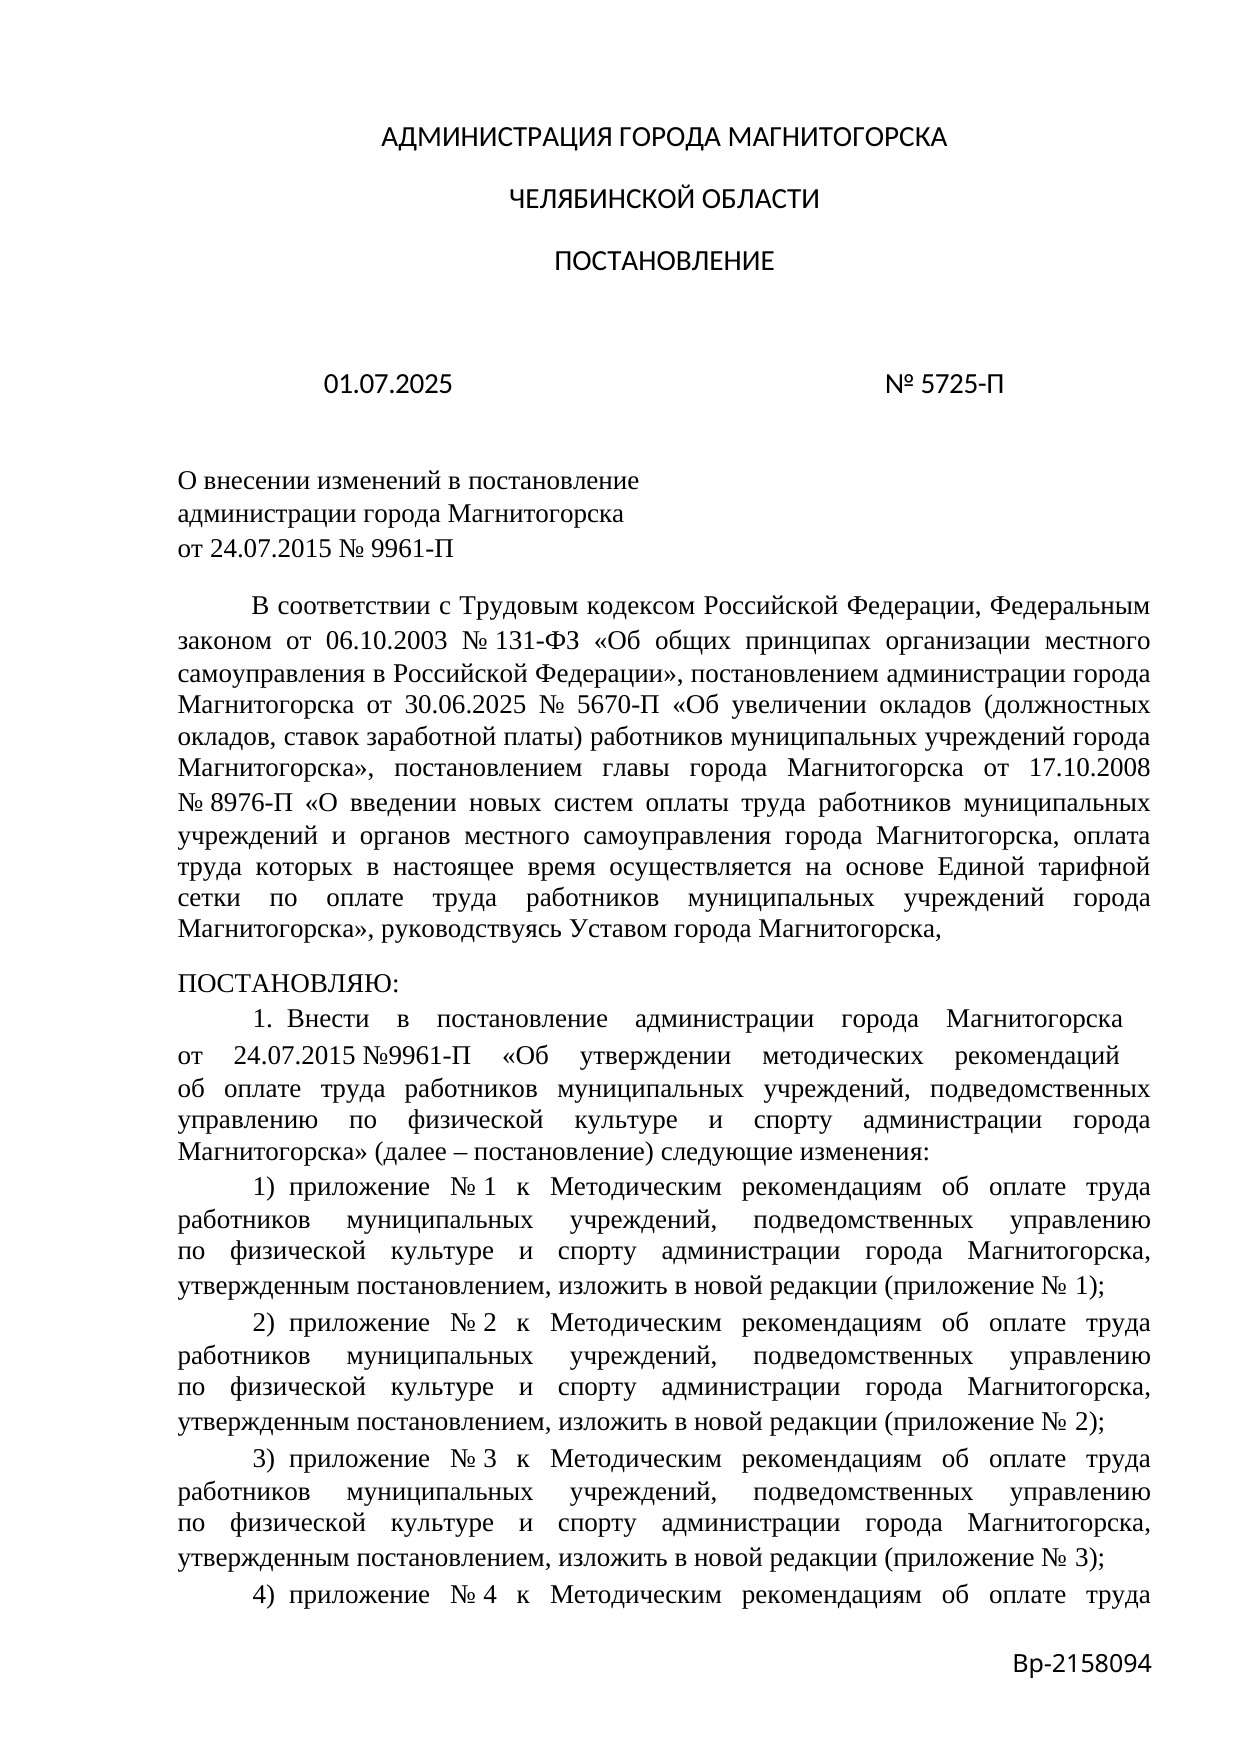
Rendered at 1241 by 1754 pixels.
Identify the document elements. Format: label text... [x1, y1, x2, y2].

text АДМИНИСТРАЦИЯ ГОРОДА МАГНИТОГОРСКА [177, 118, 1152, 154]
text ПОСТАНОВЛЯЮ: [177, 968, 1152, 999]
text ПОСТАНОВЛЕНИЕ [177, 242, 1152, 277]
text В соответствии с Трудовым кодексом Российской Федерации, Федеральным законом от 06.10.2003 № 131-ФЗ «Об общих принципах организации местного самоуправления в Российской Федерации», постановлением администрации города Магнитогорска от 30.06.2025 № 5670-П «Об увеличении окладов (должностных окладов, ставок заработной платы) работников муниципальных учреждений города Магнитогорска», постановлением главы города Магнитогорска от 17.10.2008 № 8976-П «О введении новых систем оплаты труда работников муниципальных учреждений и органов местного самоуправления города Магнитогорска, оплата труда которых в настоящее время осуществляется на основе Единой тарифной сетки по оплате труда работников муниципальных учреждений города Магнитогорска», руководствуясь Уставом города Магнитогорска, [177, 589, 1152, 943]
text 2) приложение № 2 к Методическим рекомендациям об оплате труда работников муниципальных учреждений, подведомственных управлению по физической культуре и спорту администрации города Магнитогорска, утвержденным постановлением, изложить в новой редакции (приложение № 2); [177, 1302, 1152, 1438]
text ЧЕЛЯБИНСКОЙ ОБЛАСТИ [177, 180, 1152, 216]
text 1) приложение № 1 к Методическим рекомендациям об оплате труда работников муниципальных учреждений, подведомственных управлению по физической культуре и спорту администрации города Магнитогорска, утвержденным постановлением, изложить в новой редакции (приложение № 1); [177, 1166, 1152, 1302]
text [177, 1574, 1152, 1611]
text 1. Внести в постановление администрации города Магнитогорска от 24.07.2015 №9961-П «Об утверждении методических рекомендаций об оплате труда работников муниципальных учреждений, подведомственных управлению по физической культуре и спорту администрации города Магнитогорска» (далее – постановление) следующие изменения: [177, 999, 1152, 1166]
text О внесении изменений в постановление администрации города Магнитогорска от 24.07.2015 № 9961-П [177, 461, 679, 565]
text 01.07.2025 № 5725-П [177, 365, 1152, 401]
text 3) приложение № 3 к Методическим рекомендациям об оплате труда работников муниципальных учреждений, подведомственных управлению по физической культуре и спорту администрации города Магнитогорска, утвержденным постановлением, изложить в новой редакции (приложение № 3); [177, 1438, 1152, 1574]
